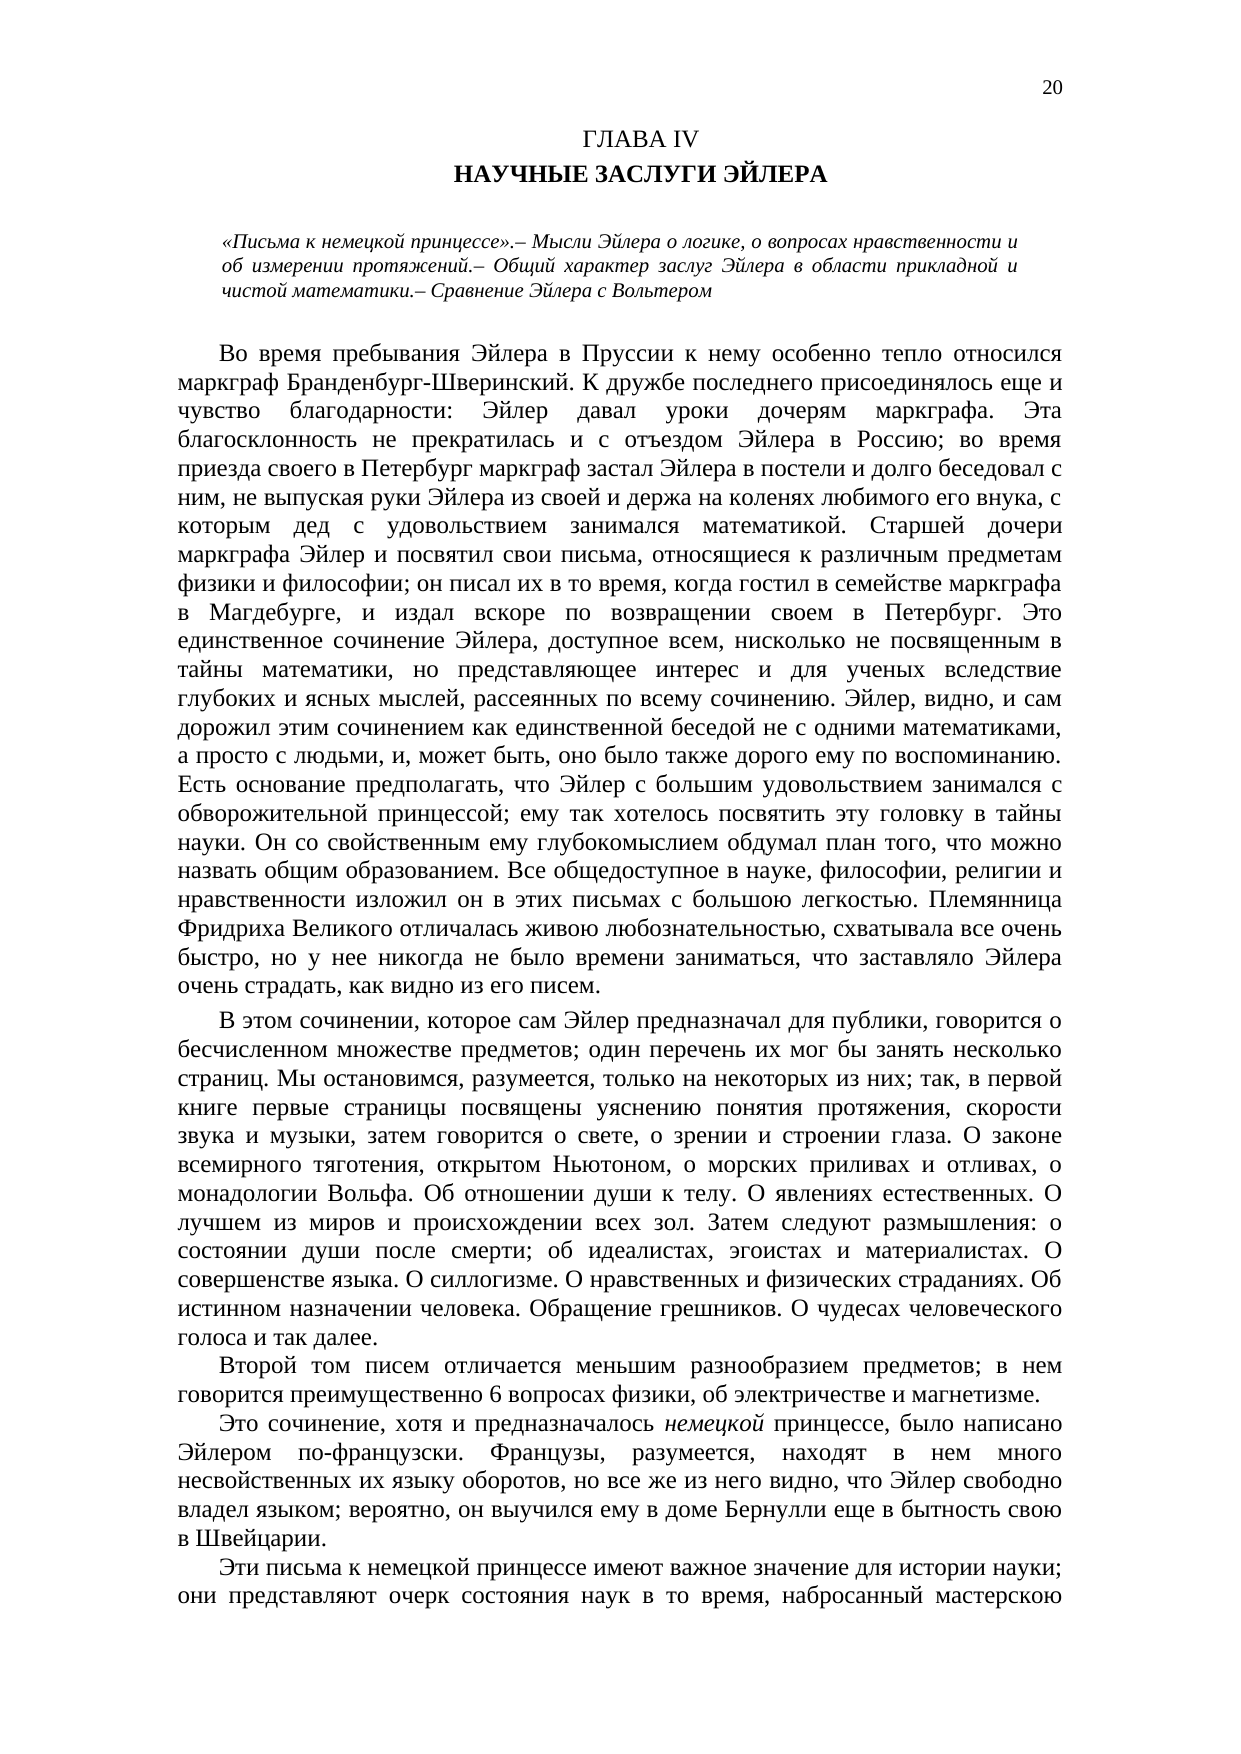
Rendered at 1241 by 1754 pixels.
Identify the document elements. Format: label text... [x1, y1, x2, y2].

text В этом сочинении, которое сам Эйлер предназначал для публики, говорится о бесчисленном множестве предметов; один перечень их мог бы занять несколько страниц. Мы остановимся, разумеется, только на некоторых из них; так, в первой книге первые страницы посвящены уяснению понятия протяжения, скорости звука и музыки, затем говорится о свете, о зрении и строении глаза. О законе всемирного тяготения, открытом Ньютоном, о морских приливах и отливах, о монадологии Вольфа. Об отношении души к телу. О явлениях естественных. О лучшем из миров и происхождении всех зол. Затем следуют размышления: о состоянии души после смерти; об идеалистах, эгоистах и материалистах. О совершенстве языка. О силлогизме. О нравственных и физических страданиях. Об истинном назначении человека. Обращение грешников. О чудесах человеческого голоса и так далее. [177, 1006, 1063, 1351]
text «Письма к немецкой принцессе».– Мысли Эйлера о логике, о вопросах нравственности и об измерении протяжений.– Общий характер заслуг Эйлера в области прикладной и чистой математики.– Сравнение Эйлера с Вольтером [222, 229, 1018, 302]
text Во время пребывания Эйлера в Пруссии к нему особенно тепло относился маркграф Бранденбург-Шверинский. К дружбе последнего присоединялось еще и чувство благодарности: Эйлер давал уроки дочерям маркграфа. Эта благосклонность не прекратилась и с отъездом Эйлера в Россию; во время приезда своего в Петербург маркграф застал Эйлера в постели и долго беседовал с ним, не выпуская руки Эйлера из своей и держа на коленях любимого его внука, с которым дед с удовольствием занимался математикой. Старшей дочери маркграфа Эйлер и посвятил свои письма, относящиеся к различным предметам физики и философии; он писал их в то время, когда гостил в семействе маркграфа в Магдебурге, и издал вскоре по возвращении своем в Петербург. Это единственное сочинение Эйлера, доступное всем, нисколько не посвященным в тайны математики, но представляющее интерес и для ученых вследствие глубоких и ясных мыслей, рассеянных по всему сочинению. Эйлер, видно, и сам дорожил этим сочинением как единственной беседой не с одними математиками, а просто с людьми, и, может быть, оно было также дорого ему по воспоминанию. Есть основание предполагать, что Эйлер с большим удовольствием занимался с обворожительной принцессой; ему так хотелось посвятить эту головку в тайны науки. Он со свойственным ему глубокомыслием обдумал план того, что можно назвать общим образованием. Все общедоступное в науке, философии, религии и нравственности изложил он в этих письмах с большою легкостью. Племянница Фридриха Великого отличалась живою любознательностью, схватывала все очень быстро, но у нее никогда не было времени заниматься, что заставляло Эйлера очень страдать, как видно из его писем. [177, 338, 1063, 999]
text Второй том писем отличается меньшим разнообразием предметов; в нем говорится преимущественно 6 вопросах физики, об электричестве и магнетизме. [177, 1351, 1063, 1408]
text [177, 124, 1063, 153]
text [177, 1552, 1063, 1609]
text НАУЧНЫЕ ЗАСЛУГИ ЭЙЛЕРА [177, 159, 1063, 188]
text Это сочинение, хотя и предназначалось немецкой принцессе, было написано Эйлером по-французски. Французы, разумеется, находят в нем много несвойственных их языку оборотов, но все же из него видно, что Эйлер свободно владел языком; вероятно, он выучился ему в доме Бернулли еще в бытность свою в Швейцарии. [177, 1408, 1063, 1552]
